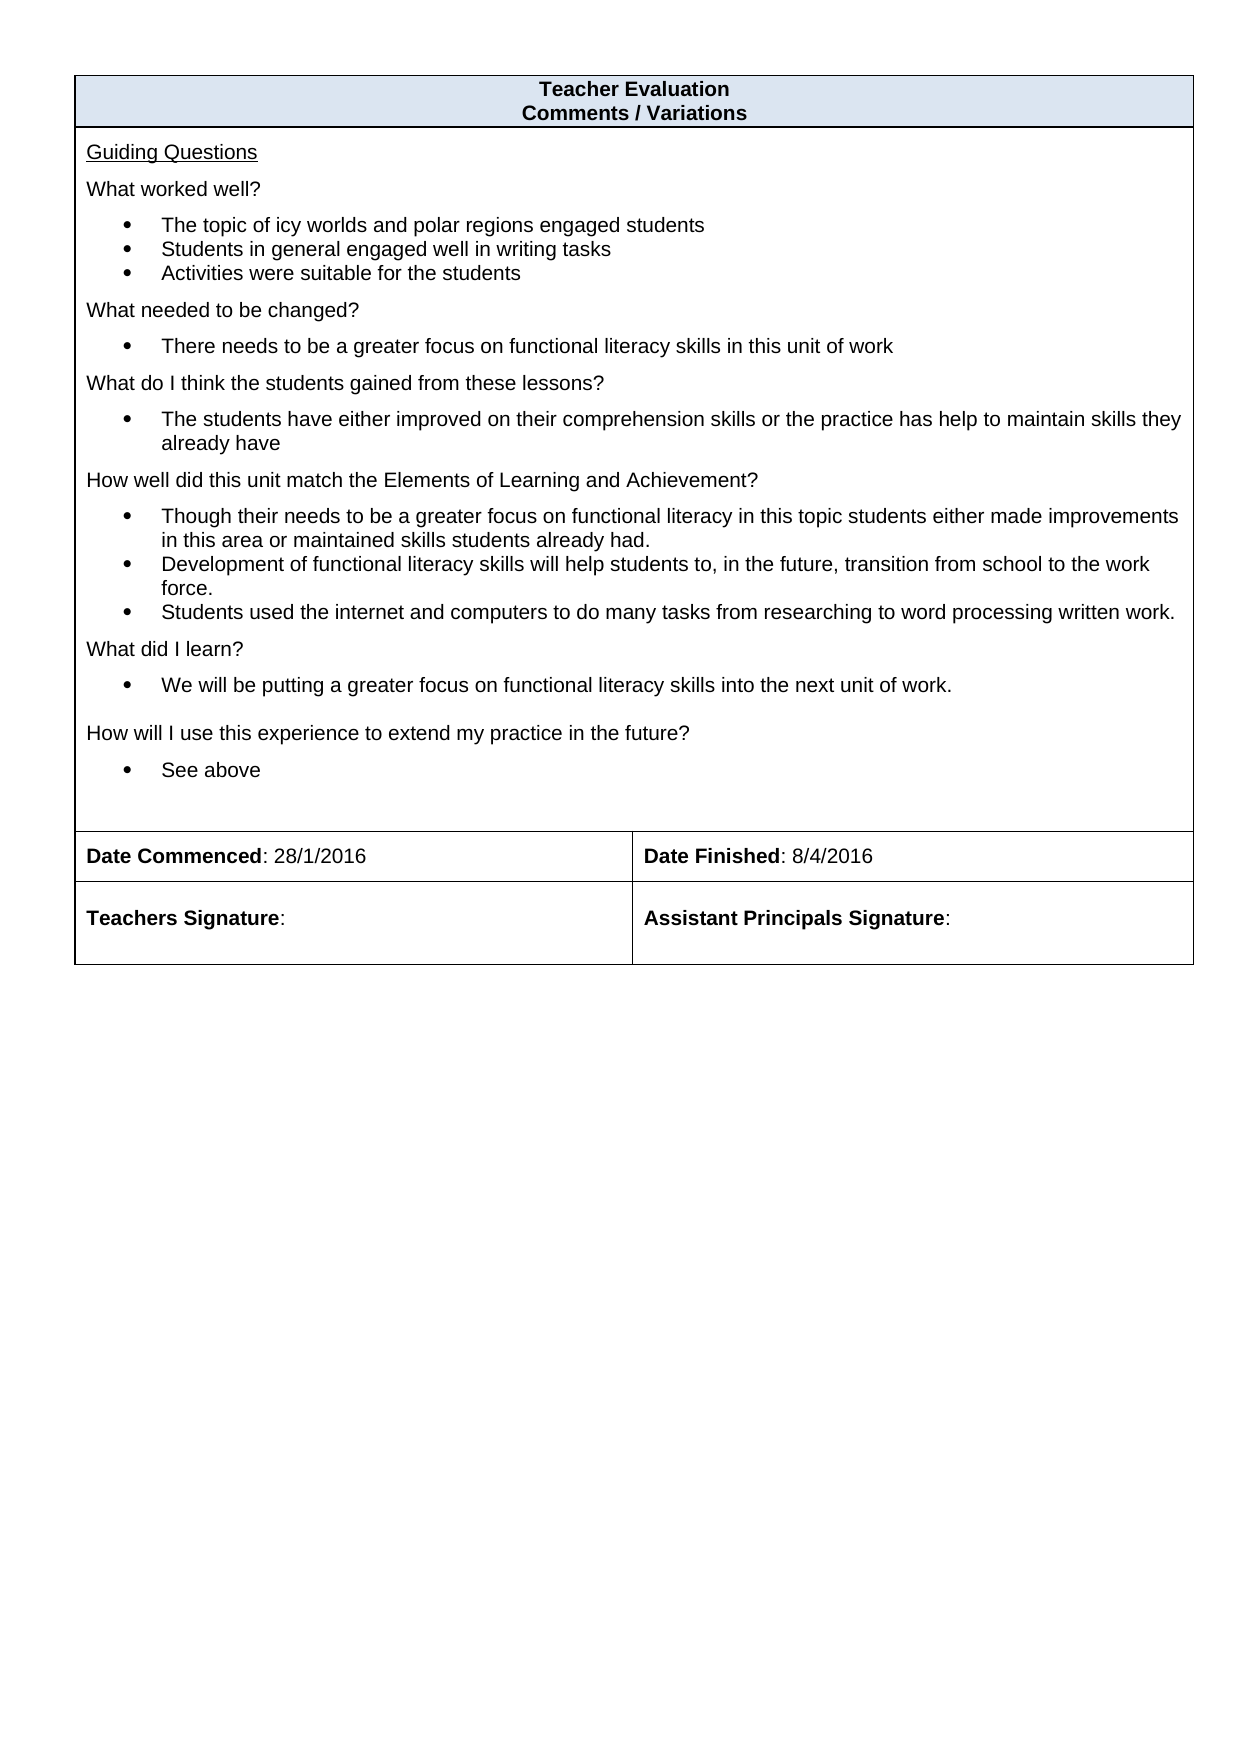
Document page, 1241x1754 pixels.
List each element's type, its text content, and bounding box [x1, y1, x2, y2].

table_cell Teachers Signature: [76, 882, 632, 963]
table_cell Date Commenced: 28/1/2016 [76, 832, 632, 881]
table_cell Guiding Questions What worked well? The topic of icy worlds and polar regions engaged students Students in general engaged well in writing tasks Activities were suitable for the students What needed to be changed? There needs to be a greater focus on functional literacy skills in this unit of work What do I think the students gained from these lessons? The students have either improved on their comprehension skills or the practice has help to maintain skills they already have How well did this unit match the Elements of Learning and Achievement? Though their needs to be a greater focus on functional literacy in this topic students either made improvements in this area or maintained skills students already had. Development of functional literacy skills will help students to, in the future, transition from school to the work force. Students used the internet and computers to do many tasks from researching to word processing written work. What did I learn? We will be putting a greater focus on functional literacy skills into the next unit of work. How will I use this experience to extend my practice in the future? See above [76, 128, 1193, 831]
table_cell Assistant Principals Signature: [633, 882, 1193, 963]
table_cell Date Finished: 8/4/2016 [633, 832, 1193, 881]
table_header Teacher Evaluation Comments / Variations [76, 76, 1193, 126]
